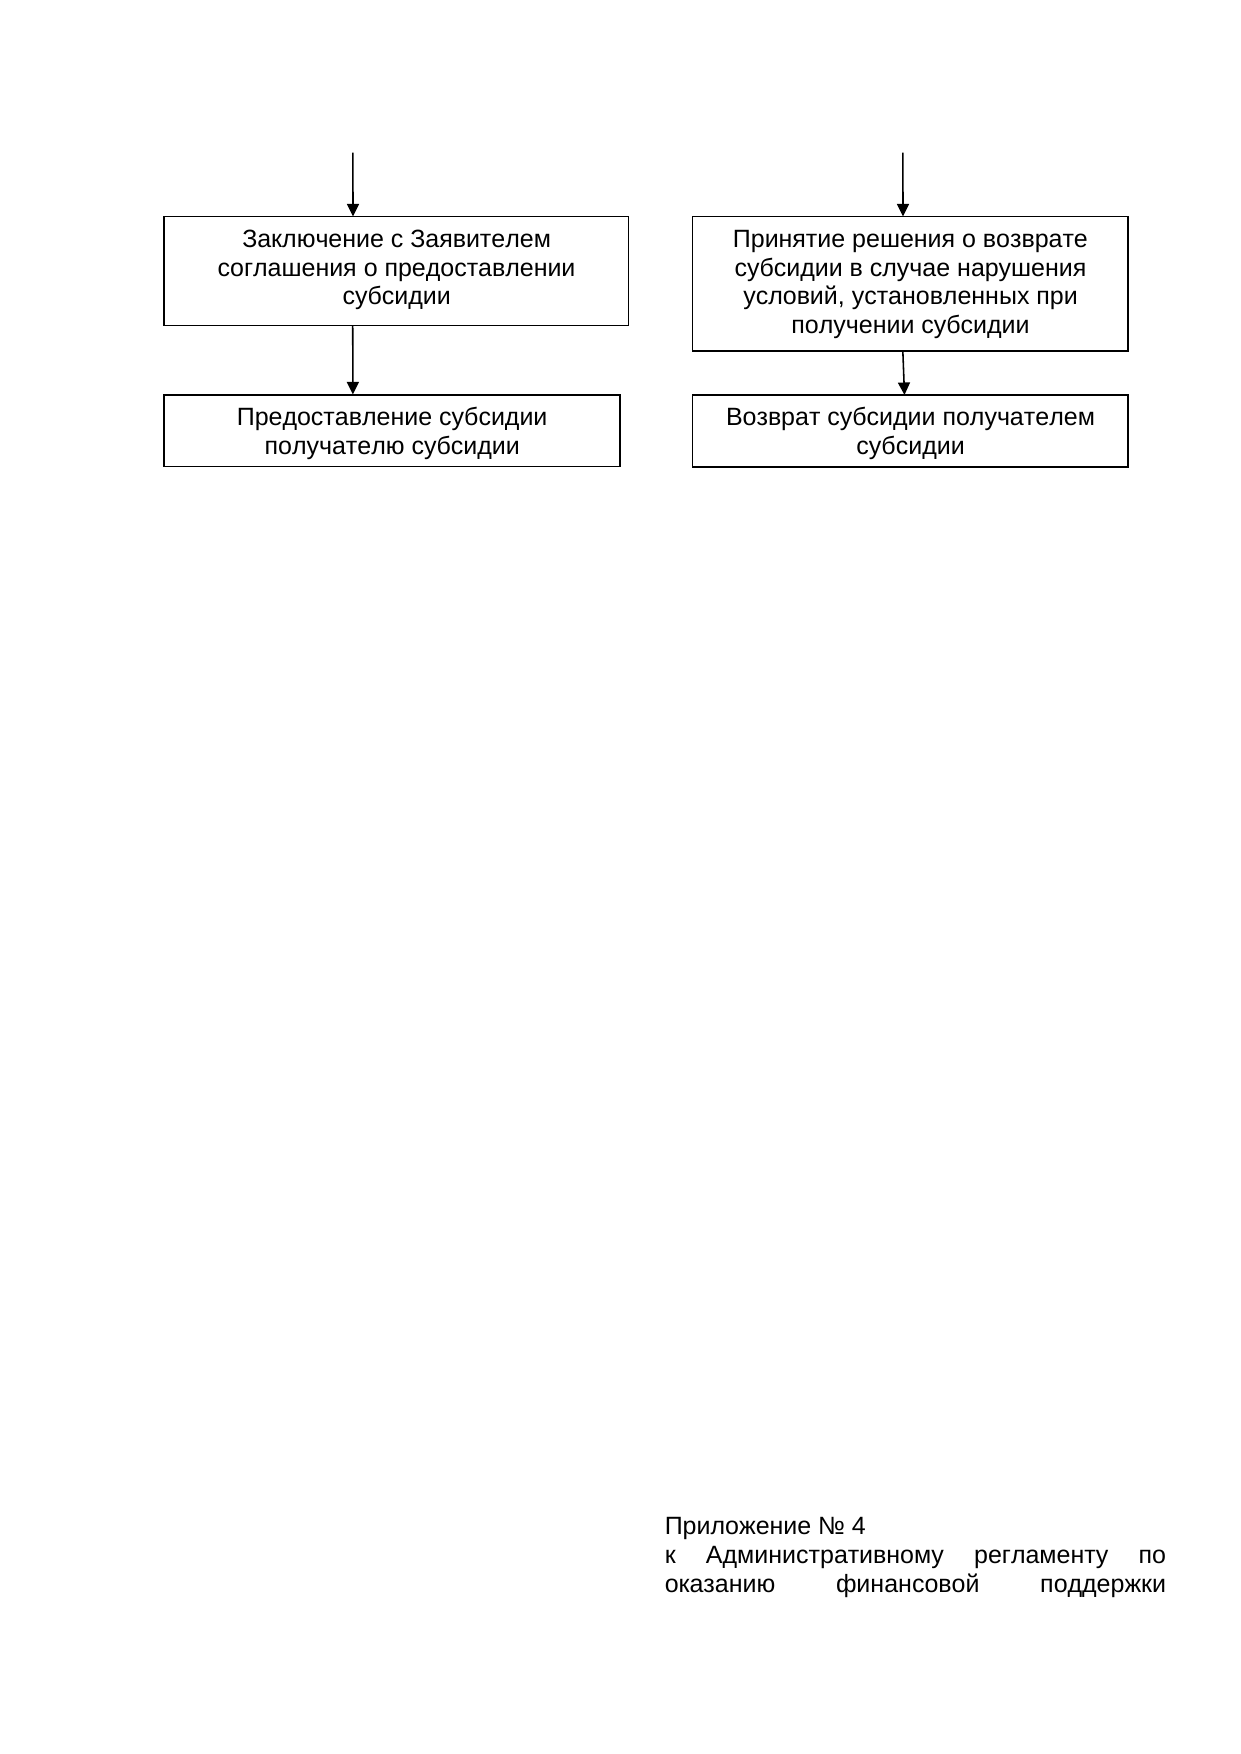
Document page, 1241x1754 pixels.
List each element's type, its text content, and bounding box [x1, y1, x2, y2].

text Приложение № 4 [664, 1511, 1166, 1540]
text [664, 1540, 1166, 1598]
